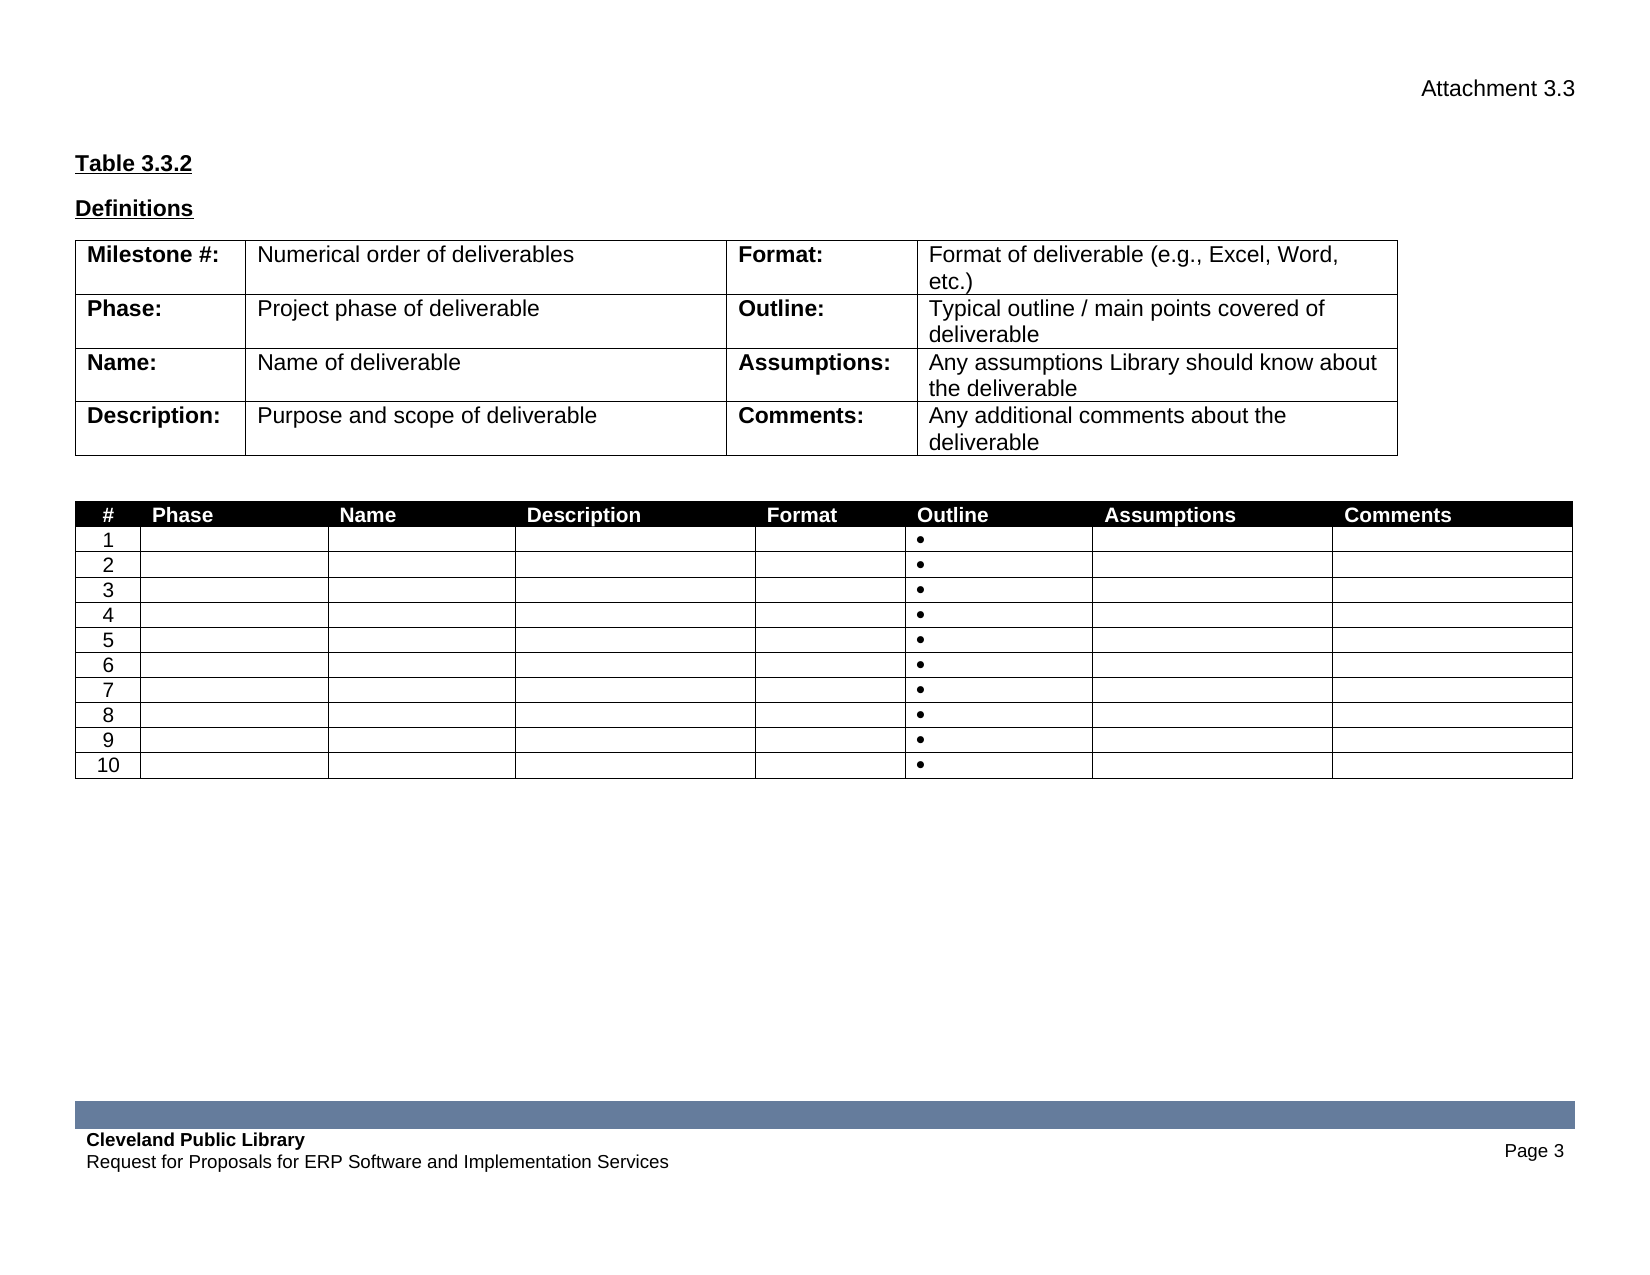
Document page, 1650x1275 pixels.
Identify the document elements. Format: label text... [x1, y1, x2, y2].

table_cell 9 [76, 728, 140, 752]
table_cell Purpose and scope of deliverable [246, 402, 726, 455]
table_cell Name of deliverable [246, 349, 726, 401]
table_cell [1093, 628, 1332, 652]
table_cell [906, 728, 1092, 752]
table_cell 6 [76, 653, 140, 677]
table_cell [756, 603, 905, 627]
table_cell Comments: [727, 402, 917, 455]
table_cell 7 [76, 678, 140, 702]
table_cell 4 [76, 603, 140, 627]
table_cell [1093, 603, 1332, 627]
table_cell [1093, 527, 1332, 551]
table_cell Name: [76, 349, 245, 401]
table_cell [516, 753, 755, 777]
table_header Format of deliverable (e.g., Excel, Word, etc.) [918, 241, 1397, 294]
table_header Name [329, 502, 515, 526]
table_cell [516, 628, 755, 652]
table_cell [329, 728, 515, 752]
table_cell [329, 603, 515, 627]
table_header Outline [906, 502, 1092, 526]
table_cell [516, 678, 755, 702]
table_header Description [516, 502, 755, 526]
table_cell [1093, 703, 1332, 727]
table_cell [1333, 753, 1572, 777]
table_cell [906, 578, 1092, 602]
table_cell 5 [76, 628, 140, 652]
table_cell Project phase of deliverable [246, 295, 726, 348]
table_cell Description: [76, 402, 245, 455]
table_cell [516, 578, 755, 602]
table_cell [1333, 628, 1572, 652]
table_cell [756, 703, 905, 727]
table_cell [1333, 527, 1572, 551]
table_cell [756, 678, 905, 702]
table_cell [756, 527, 905, 551]
table_cell Any assumptions Library should know about the deliverable [918, 349, 1397, 401]
table_cell [329, 703, 515, 727]
table_header Assumptions [1093, 502, 1332, 526]
table_cell [906, 628, 1092, 652]
table_cell Typical outline / main points covered of deliverable [918, 295, 1397, 348]
table_header Format [756, 502, 905, 526]
table_cell [756, 578, 905, 602]
table_cell [141, 603, 328, 627]
table_cell [756, 728, 905, 752]
table_cell [1093, 753, 1332, 777]
table_header # [76, 502, 140, 526]
table_cell 3 [76, 578, 140, 602]
text Table 3.3.2 [75, 150, 1575, 176]
table_cell [329, 527, 515, 551]
table_cell [141, 578, 328, 602]
table_cell [516, 728, 755, 752]
table_cell [516, 603, 755, 627]
table_cell [756, 552, 905, 577]
table_cell [906, 527, 1092, 551]
table_cell [329, 628, 515, 652]
table_cell 2 [76, 552, 140, 577]
table_cell [329, 578, 515, 602]
table_cell [141, 653, 328, 677]
table_cell [329, 678, 515, 702]
table_cell [1093, 552, 1332, 577]
table_cell [1093, 653, 1332, 677]
table_cell [516, 653, 755, 677]
table_header Phase [141, 502, 328, 526]
table_cell Any additional comments about the deliverable [918, 402, 1397, 455]
table_cell [906, 552, 1092, 577]
table_cell 8 [76, 703, 140, 727]
table_cell [1333, 603, 1572, 627]
table_cell [516, 703, 755, 727]
table_header Milestone #: [76, 241, 245, 294]
table_header Comments [1333, 502, 1572, 526]
table_cell [1333, 552, 1572, 577]
table_cell [756, 753, 905, 777]
table_cell Outline: [727, 295, 917, 348]
table_cell [141, 703, 328, 727]
table_cell 1 [76, 527, 140, 551]
table_cell [516, 552, 755, 577]
table_cell [1093, 678, 1332, 702]
table_cell [141, 728, 328, 752]
table_cell [906, 603, 1092, 627]
table_cell [906, 678, 1092, 702]
table_cell [141, 628, 328, 652]
table_cell [516, 527, 755, 551]
table_cell [141, 753, 328, 777]
table_cell [329, 653, 515, 677]
table_cell [1093, 728, 1332, 752]
table_cell [141, 552, 328, 577]
table_cell [1093, 578, 1332, 602]
table_cell [141, 678, 328, 702]
table_cell [1333, 653, 1572, 677]
table_cell [329, 753, 515, 777]
table_cell [1333, 728, 1572, 752]
table_cell [141, 527, 328, 551]
table_cell Assumptions: [727, 349, 917, 401]
table_cell [906, 703, 1092, 727]
table_cell [906, 753, 1092, 777]
table_cell [906, 653, 1092, 677]
table_cell [756, 628, 905, 652]
table_header Format: [727, 241, 917, 294]
text Definitions [75, 195, 1575, 221]
table_cell [1333, 703, 1572, 727]
table_cell [756, 653, 905, 677]
table_header Numerical order of deliverables [246, 241, 726, 294]
table_cell [1333, 678, 1572, 702]
table_cell Phase: [76, 295, 245, 348]
table_cell [329, 552, 515, 577]
table_cell [1333, 578, 1572, 602]
table_cell 10 [76, 753, 140, 777]
